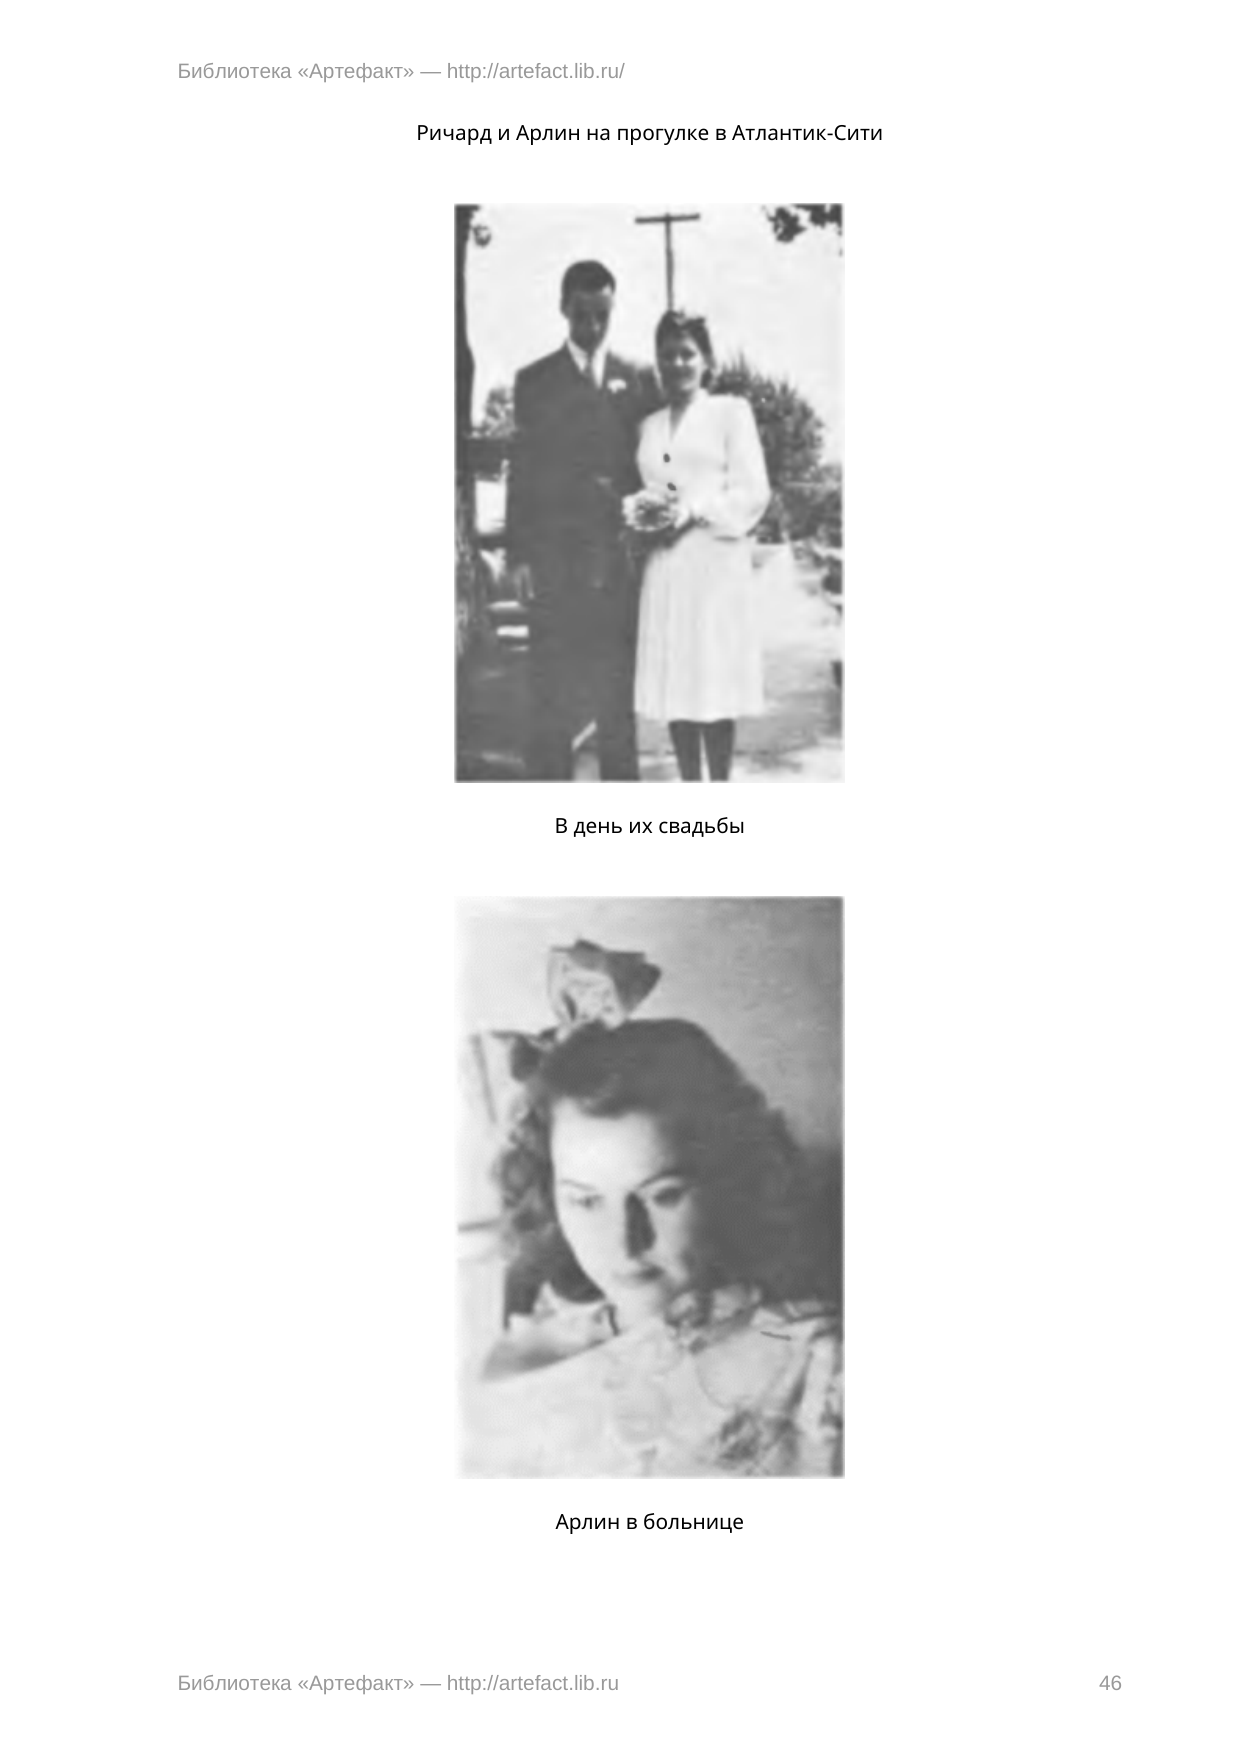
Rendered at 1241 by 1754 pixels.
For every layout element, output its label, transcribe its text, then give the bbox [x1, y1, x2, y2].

text Арлин в больнице [177, 1507, 1122, 1535]
picture [454, 896, 845, 1479]
text В день их свадьбы [177, 811, 1122, 839]
text Ричард и Арлин на прогулке в Атлантик-Сити [177, 118, 1122, 147]
picture [454, 203, 845, 783]
